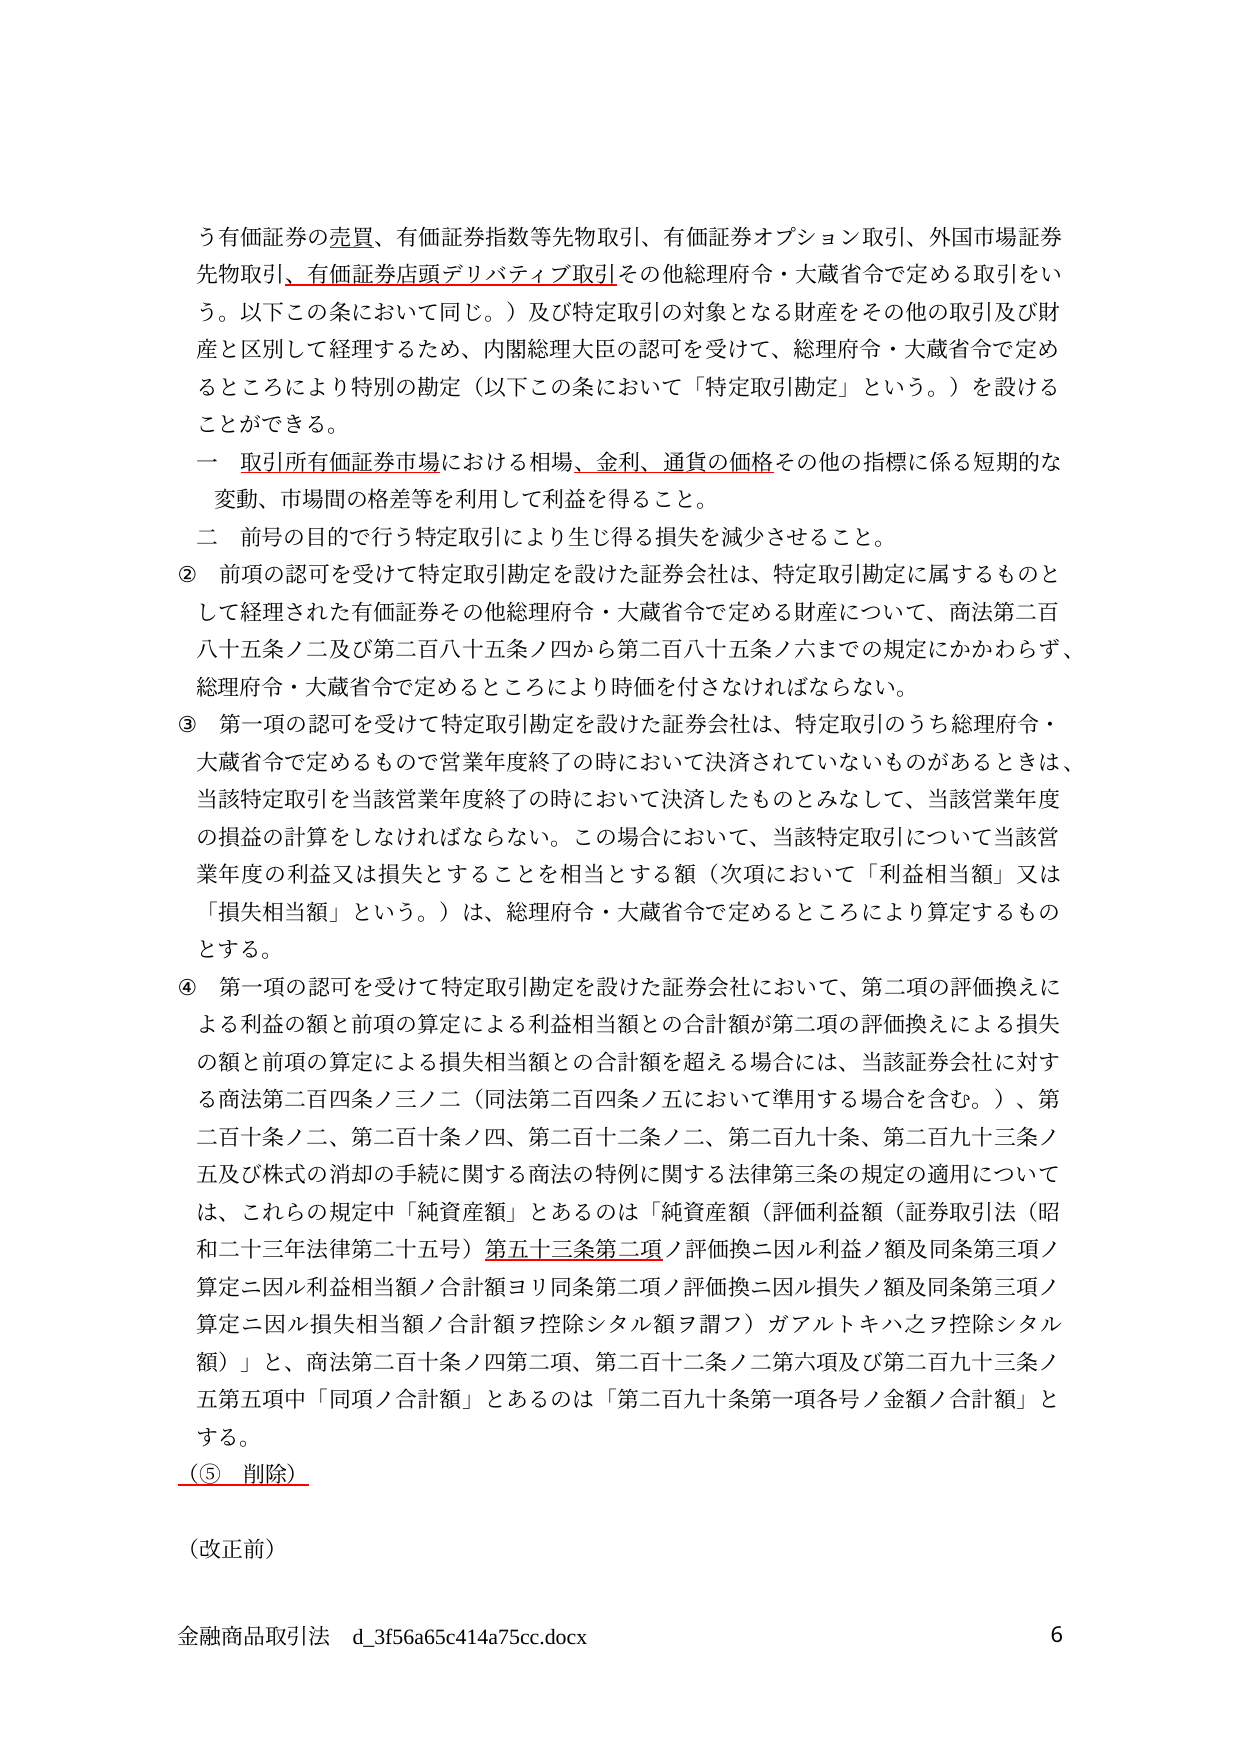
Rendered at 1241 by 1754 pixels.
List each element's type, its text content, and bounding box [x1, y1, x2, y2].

text ③ 第一項の認可を受けて特定取引勘定を設けた証券会社は、特定取引のうち総理府令・大蔵省令で定めるもので営業年度終了の時において決済されていないものがあるときは、当該特定取引を当該営業年度終了の時において決済したものとみなして、当該営業年度の損益の計算をしなければならない。この場合において、当該特定取引について当該営業年度の利益又は損失とすることを相当とする額（次項において「利益相当額」又は「損失相当額」という。）は、総理府令・大蔵省令で定めるところにより算定するものとする。 [177, 704, 1063, 967]
text （改正前） [177, 1529, 1063, 1567]
text ② 前項の認可を受けて特定取引勘定を設けた証券会社は、特定取引勘定に属するものとして経理された有価証券その他総理府令・大蔵省令で定める財産について、商法第二百八十五条ノ二及び第二百八十五条ノ四から第二百八十五条ノ六までの規定にかかわらず、総理府令・大蔵省令で定めるところにより時価を付さなければならない。 [177, 554, 1063, 704]
text 一 取引所有価証券市場における相場、金利、通貨の価格その他の指標に係る短期的な変動、市場間の格差等を利用して利益を得ること。 [196, 442, 1063, 517]
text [177, 217, 1063, 442]
text （⑤ 削除） [177, 1454, 1063, 1492]
text 二 前号の目的で行う特定取引により生じ得る損失を減少させること。 [196, 517, 1063, 554]
text ④ 第一項の認可を受けて特定取引勘定を設けた証券会社において、第二項の評価換えによる利益の額と前項の算定による利益相当額との合計額が第二項の評価換えによる損失の額と前項の算定による損失相当額との合計額を超える場合には、当該証券会社に対する商法第二百四条ノ三ノ二（同法第二百四条ノ五において準用する場合を含む。）、第二百十条ノ二、第二百十条ノ四、第二百十二条ノ二、第二百九十条、第二百九十三条ノ五及び株式の消却の手続に関する商法の特例に関する法律第三条の規定の適用については、これらの規定中「純資産額」とあるのは「純資産額（評価利益額（証券取引法（昭和二十三年法律第二十五号）第五十三条第二項ノ評価換ニ因ル利益ノ額及同条第三項ノ算定ニ因ル利益相当額ノ合計額ヨリ同条第二項ノ評価換ニ因ル損失ノ額及同条第三項ノ算定ニ因ル損失相当額ノ合計額ヲ控除シタル額ヲ謂フ）ガアルトキハ之ヲ控除シタル額）」と、商法第二百十条ノ四第二項、第二百十二条ノ二第六項及び第二百九十三条ノ五第五項中「同項ノ合計額」とあるのは「第二百九十条第一項各号ノ金額ノ合計額」とする。 [177, 967, 1063, 1454]
